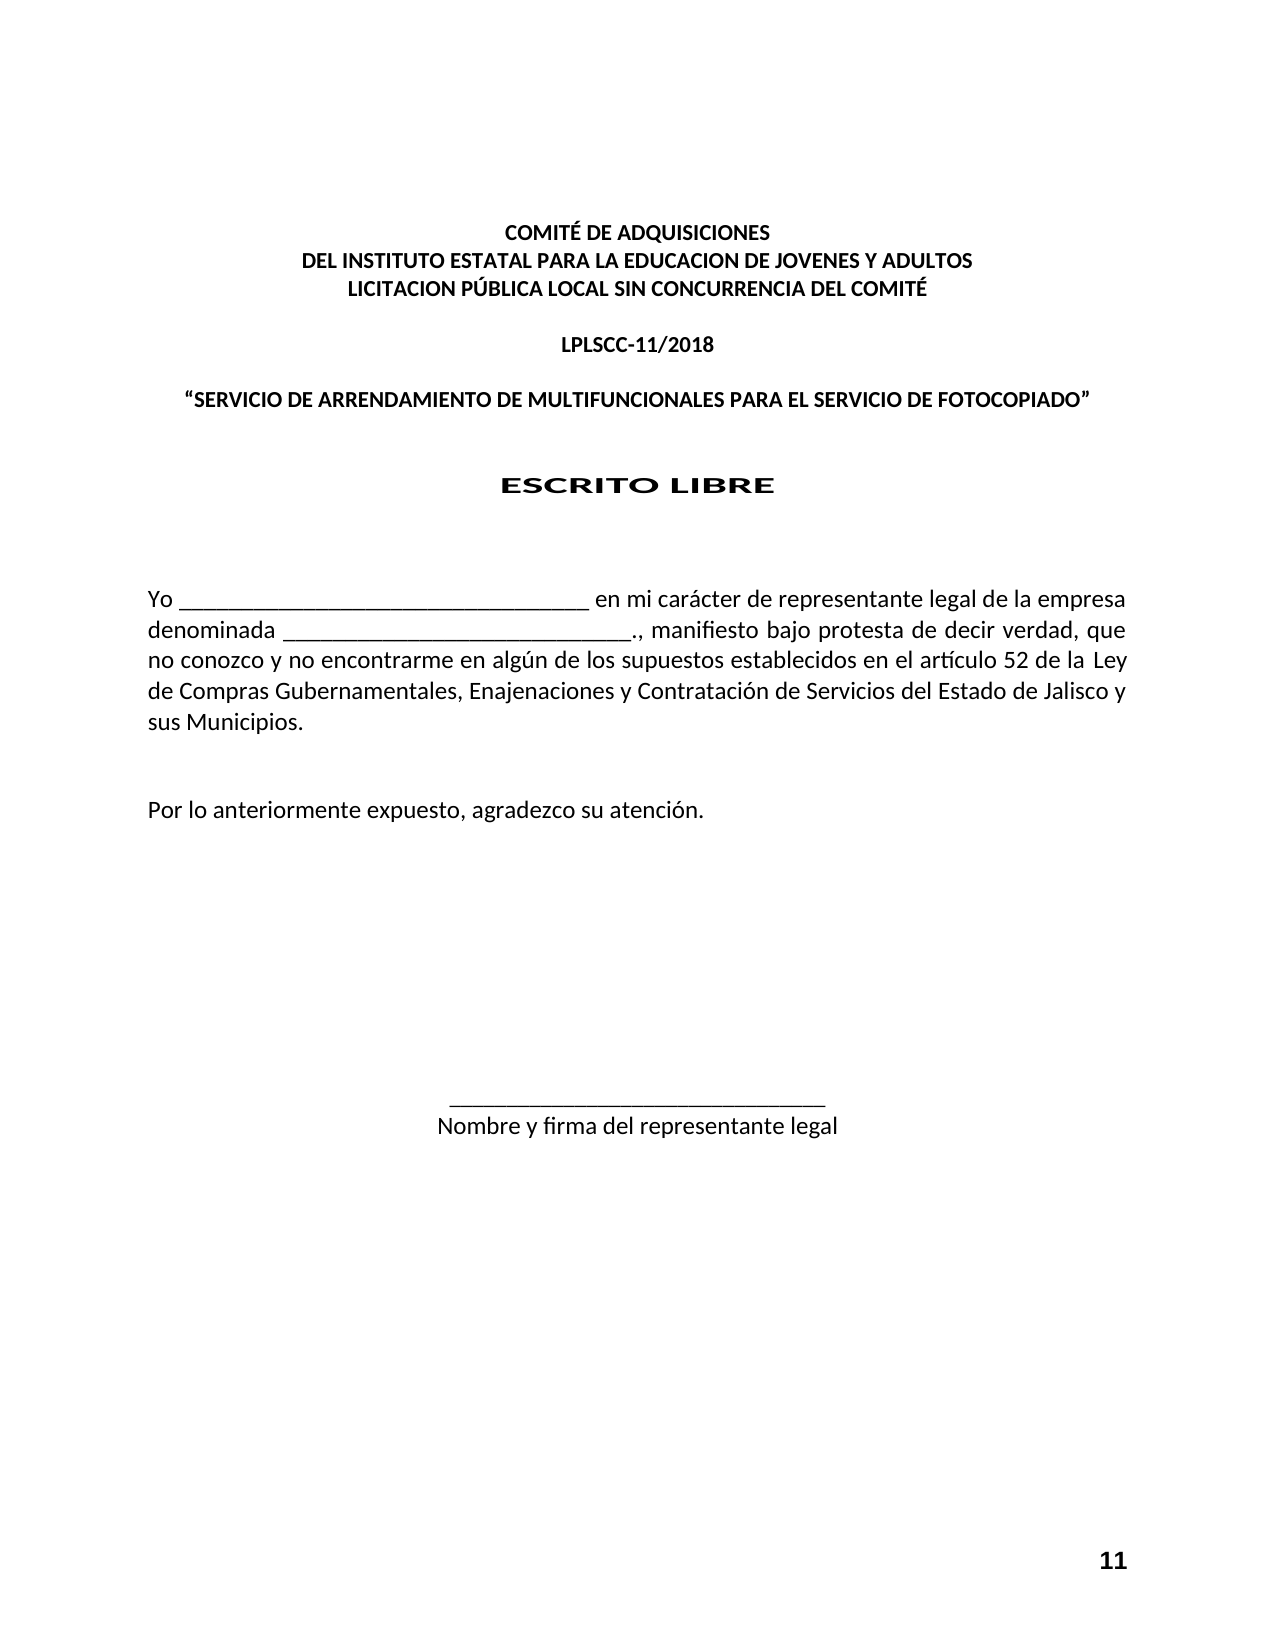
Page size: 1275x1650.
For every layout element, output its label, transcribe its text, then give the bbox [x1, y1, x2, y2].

text COMITÉ DE ADQUISICIONES [148, 218, 1127, 246]
text Nombre y firma del representante legal [148, 1110, 1127, 1141]
text Por lo anteriormente expuesto, agradezco su atención. [148, 795, 1127, 825]
text DEL INSTITUTO ESTATAL PARA LA EDUCACION DE JOVENES Y ADULTOS [148, 246, 1127, 274]
text Yo _________________________________ en mi carácter de representante legal de la empresa denominada ____________________________., manifiesto bajo protesta de decir verdad, que no conozco y no encontrarme en algún de los supuestos establecidos en el artículo 52 de la Ley de Compras Gubernamentales, Enajenaciones y Contratación de Servicios del Estado de Jalisco y sus Municipios. [148, 583, 1127, 736]
text LPLSCC-11/2018 [148, 331, 1127, 358]
text “SERVICIO DE ARRENDAMIENTO DE MULTIFUNCIONALES PARA EL SERVICIO DE FOTOCOPIADO” [148, 385, 1127, 413]
text _________________________________ [148, 1082, 1127, 1110]
text LICITACION PÚBLICA LOCAL SIN CONCURRENCIA DEL COMITÉ [148, 274, 1127, 302]
text ESCRITO LIBRE [148, 471, 1127, 499]
